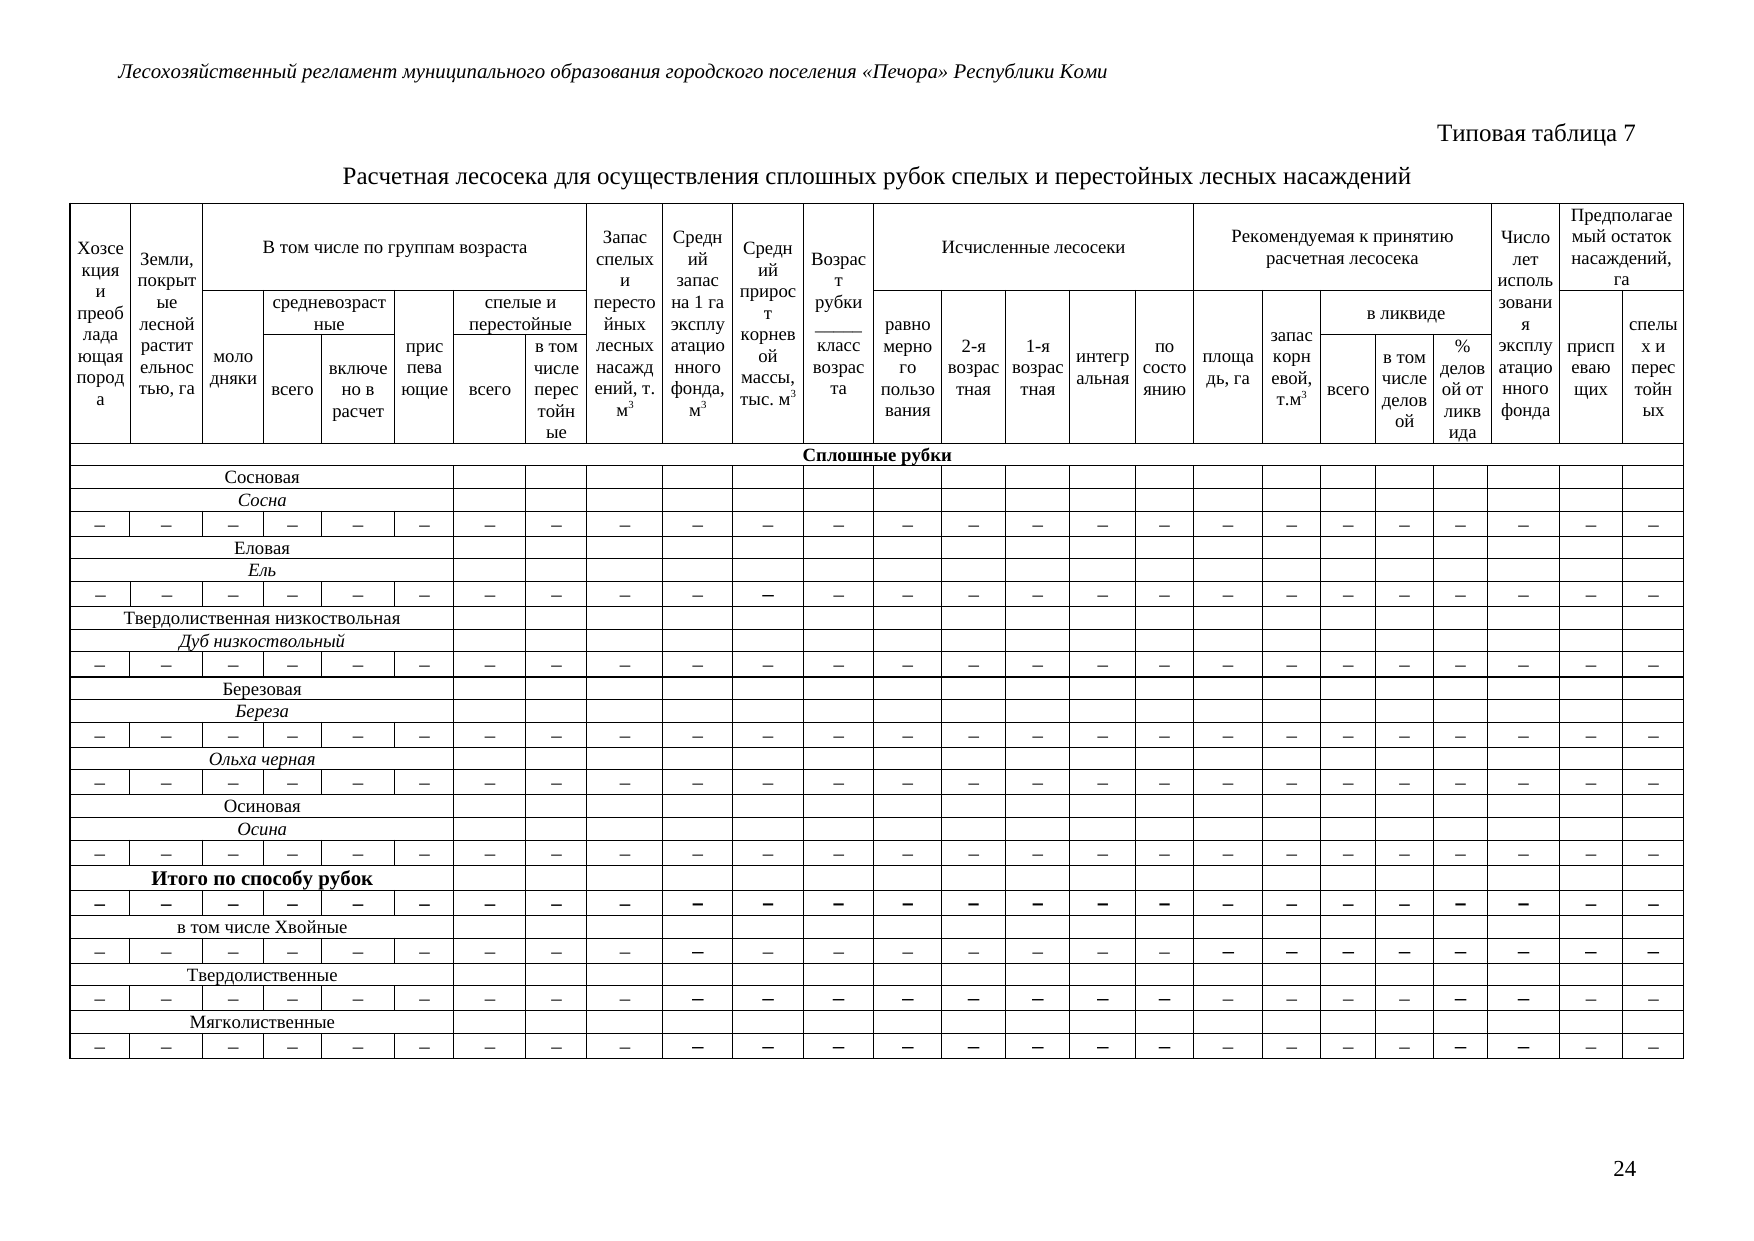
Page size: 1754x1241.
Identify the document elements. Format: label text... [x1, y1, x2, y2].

table_cell [1623, 559, 1683, 581]
table_cell [587, 559, 662, 581]
table_cell – [203, 512, 263, 536]
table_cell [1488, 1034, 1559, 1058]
table_cell [1194, 559, 1262, 581]
table_cell [587, 818, 662, 839]
text Типовая таблица 7 [118, 118, 1636, 147]
table_cell [1623, 489, 1683, 511]
table_cell [1263, 916, 1320, 937]
table_cell Осина [71, 818, 453, 839]
table_cell в том числе деловой [1376, 335, 1433, 443]
table_cell [1321, 866, 1375, 890]
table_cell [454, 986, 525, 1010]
table_cell [1434, 607, 1487, 629]
table_cell [454, 630, 525, 651]
table_header Возраст рубки _____ класс возраста [804, 204, 873, 443]
table_cell [1006, 489, 1069, 511]
table_cell [1194, 795, 1262, 817]
table_cell [587, 466, 662, 488]
table_cell – [663, 652, 732, 676]
table_cell [454, 964, 525, 985]
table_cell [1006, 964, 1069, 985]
table_cell – [1136, 770, 1193, 794]
table_cell Сосновая [71, 466, 453, 488]
table_cell – [942, 770, 1005, 794]
table_cell [1070, 700, 1135, 722]
table_cell – [1623, 891, 1683, 915]
table_cell – [942, 841, 1005, 865]
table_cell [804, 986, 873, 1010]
table_cell [526, 489, 586, 511]
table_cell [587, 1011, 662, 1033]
table_cell Сосна [71, 489, 453, 511]
table_cell молодняки [203, 291, 263, 443]
table_cell [526, 818, 586, 839]
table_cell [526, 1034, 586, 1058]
table_cell [1623, 916, 1683, 937]
table_cell [733, 795, 803, 817]
table_cell [1560, 678, 1622, 699]
table_cell – [203, 939, 263, 963]
table_cell [804, 866, 873, 890]
table_cell [1488, 489, 1559, 511]
table_cell – [1321, 582, 1375, 606]
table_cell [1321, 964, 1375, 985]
table_cell – [1560, 770, 1622, 794]
table_cell [526, 607, 586, 629]
table_cell [1321, 700, 1375, 722]
table_cell [1263, 700, 1320, 722]
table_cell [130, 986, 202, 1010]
table_cell [1488, 607, 1559, 629]
table_cell [1194, 489, 1262, 511]
table_cell [1488, 466, 1559, 488]
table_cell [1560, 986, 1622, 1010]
table_cell [804, 700, 873, 722]
table_cell – [1263, 723, 1320, 747]
table_cell Итого по способу рубок [71, 866, 453, 890]
table_cell [1070, 916, 1135, 937]
table_cell Сплошные рубки [71, 444, 1683, 465]
table_cell [804, 818, 873, 839]
table_cell [1434, 748, 1487, 769]
table_cell [733, 818, 803, 839]
table_cell – [1376, 841, 1433, 865]
table_cell равномерного пользования [874, 291, 941, 443]
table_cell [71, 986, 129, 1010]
table_cell [587, 916, 662, 937]
table_cell – [663, 770, 732, 794]
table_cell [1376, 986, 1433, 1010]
table_cell [1006, 466, 1069, 488]
table_header Рекомендуемая к принятию расчетная лесосека [1194, 204, 1491, 290]
table_cell – [264, 939, 321, 963]
table_cell [526, 916, 586, 937]
table_cell – [587, 939, 662, 963]
text Расчетная лесосека для осуществления сплошных рубок спелых и перестойных лесных насаждений [118, 161, 1636, 190]
table_cell – [1434, 939, 1487, 963]
table_cell – [1560, 512, 1622, 536]
table_cell – [1560, 891, 1622, 915]
table_cell [526, 559, 586, 581]
table_cell [1006, 795, 1069, 817]
table_header Средний прирост корневой массы, тыс. м3 [733, 204, 803, 443]
table_cell [1376, 489, 1433, 511]
table_cell [1006, 678, 1069, 699]
table_cell [1623, 537, 1683, 558]
table_cell – [71, 512, 129, 536]
table_cell – [804, 512, 873, 536]
table_cell включено в расчет [322, 335, 394, 443]
table_cell – [1263, 939, 1320, 963]
table_cell – [526, 770, 586, 794]
table_cell [733, 748, 803, 769]
table_cell [942, 678, 1005, 699]
table_cell – [130, 723, 202, 747]
table_cell [1070, 466, 1135, 488]
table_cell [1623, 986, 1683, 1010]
table_cell [1434, 537, 1487, 558]
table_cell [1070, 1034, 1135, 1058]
table_cell – [264, 841, 321, 865]
table_cell – [322, 891, 394, 915]
table_cell [1136, 795, 1193, 817]
table_cell – [804, 723, 873, 747]
table_cell [1560, 537, 1622, 558]
table_cell – [322, 841, 394, 865]
table_cell – [1434, 512, 1487, 536]
table_cell [1321, 678, 1375, 699]
table_cell – [264, 770, 321, 794]
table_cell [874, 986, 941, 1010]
table_cell [1488, 748, 1559, 769]
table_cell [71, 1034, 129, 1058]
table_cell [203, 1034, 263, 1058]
table_cell [804, 466, 873, 488]
table_cell – [1321, 512, 1375, 536]
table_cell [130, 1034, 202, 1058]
table_cell – [1623, 939, 1683, 963]
table_cell – [804, 841, 873, 865]
table_cell [804, 795, 873, 817]
table_cell [942, 559, 1005, 581]
table_cell – [1263, 841, 1320, 865]
table_cell [1376, 866, 1433, 890]
table_cell – [1434, 652, 1487, 676]
table_cell Березовая [71, 678, 453, 699]
table_cell [526, 630, 586, 651]
table_cell [587, 630, 662, 651]
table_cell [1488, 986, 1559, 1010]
table_header Запас спелых и перестойных лесных насаждений, т. м3 [587, 204, 662, 443]
table_cell – [130, 841, 202, 865]
table_cell – [804, 770, 873, 794]
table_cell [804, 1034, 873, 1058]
table_cell [1263, 866, 1320, 890]
table_cell [526, 537, 586, 558]
table_cell [942, 795, 1005, 817]
table_cell – [1070, 652, 1135, 676]
table_cell – [1194, 891, 1262, 915]
table_cell [1070, 795, 1135, 817]
table_cell [1623, 466, 1683, 488]
table_cell [942, 537, 1005, 558]
table_cell [587, 700, 662, 722]
table_cell [733, 916, 803, 937]
table_cell в том числе перестойные [526, 335, 586, 443]
table_cell – [1136, 891, 1193, 915]
table_cell [733, 537, 803, 558]
table_cell [1376, 537, 1433, 558]
table_cell [1194, 748, 1262, 769]
table_cell – [322, 582, 394, 606]
table_cell – [395, 891, 453, 915]
table_cell – [942, 939, 1005, 963]
table_cell [1006, 607, 1069, 629]
table_cell [1136, 748, 1193, 769]
table_cell – [1194, 939, 1262, 963]
table_cell [1434, 559, 1487, 581]
table_cell [874, 489, 941, 511]
table_cell [1263, 678, 1320, 699]
table_cell – [322, 652, 394, 676]
table_cell [1560, 866, 1622, 890]
table_cell – [804, 939, 873, 963]
table_cell [454, 700, 525, 722]
table_cell – [1136, 939, 1193, 963]
table_cell – [733, 841, 803, 865]
table_cell – [71, 652, 129, 676]
table_cell – [1434, 841, 1487, 865]
table_cell [874, 537, 941, 558]
table_cell [874, 818, 941, 839]
table_cell [1321, 466, 1375, 488]
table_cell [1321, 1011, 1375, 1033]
table_cell – [395, 770, 453, 794]
table_cell – [1006, 652, 1069, 676]
table_cell – [1006, 512, 1069, 536]
table_cell – [1560, 841, 1622, 865]
table_cell [1194, 700, 1262, 722]
table_cell [1560, 916, 1622, 937]
table_cell [1006, 559, 1069, 581]
table_cell [587, 489, 662, 511]
table_cell – [874, 723, 941, 747]
table_cell [1194, 916, 1262, 937]
table_cell [1321, 630, 1375, 651]
table_cell [663, 607, 732, 629]
table_cell – [874, 841, 941, 865]
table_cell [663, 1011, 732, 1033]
table_cell [1560, 748, 1622, 769]
table_cell – [454, 770, 525, 794]
table_cell [1560, 795, 1622, 817]
table_cell [454, 537, 525, 558]
table_cell – [587, 841, 662, 865]
table_cell [1194, 466, 1262, 488]
table_cell – [1488, 723, 1559, 747]
table_cell [1560, 466, 1622, 488]
table_cell – [1006, 582, 1069, 606]
table_cell [1263, 748, 1320, 769]
table_cell – [1376, 939, 1433, 963]
table_cell – [1560, 939, 1622, 963]
table_cell [663, 537, 732, 558]
table_cell – [1070, 723, 1135, 747]
table_cell – [454, 582, 525, 606]
table_cell [942, 607, 1005, 629]
table_cell – [733, 939, 803, 963]
table_cell [1623, 795, 1683, 817]
table_cell [1376, 700, 1433, 722]
table_cell [942, 489, 1005, 511]
table_cell [1434, 678, 1487, 699]
table_cell [1376, 795, 1433, 817]
table_cell [454, 748, 525, 769]
table_cell – [526, 582, 586, 606]
table_cell – [71, 841, 129, 865]
table_cell – [1623, 841, 1683, 865]
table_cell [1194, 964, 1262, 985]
table_cell – [1136, 723, 1193, 747]
table_cell [663, 466, 732, 488]
table_cell [874, 678, 941, 699]
table_cell – [1560, 723, 1622, 747]
table_cell – [663, 891, 732, 915]
table_cell – [1321, 841, 1375, 865]
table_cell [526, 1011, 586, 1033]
table_cell [1070, 818, 1135, 839]
table_cell [1376, 607, 1433, 629]
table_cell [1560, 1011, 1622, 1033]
table_cell [1623, 818, 1683, 839]
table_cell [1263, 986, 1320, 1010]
table_cell – [454, 512, 525, 536]
table_header Исчисленные лесосеки [874, 204, 1193, 290]
table_cell – [733, 652, 803, 676]
table_cell – [1488, 652, 1559, 676]
table_cell [874, 916, 941, 937]
table_cell [1006, 630, 1069, 651]
table_cell – [1006, 841, 1069, 865]
table_cell – [1006, 891, 1069, 915]
table_cell спелых и перестойных [1623, 291, 1683, 443]
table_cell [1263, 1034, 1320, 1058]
table_cell [587, 678, 662, 699]
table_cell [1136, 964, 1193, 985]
table_cell – [1488, 770, 1559, 794]
table_cell [1321, 916, 1375, 937]
table_cell [1136, 537, 1193, 558]
table_cell – [1623, 723, 1683, 747]
table_cell – [1376, 723, 1433, 747]
table_cell [526, 866, 586, 890]
table_cell [663, 916, 732, 937]
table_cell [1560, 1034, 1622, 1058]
table_cell [1321, 818, 1375, 839]
table_cell – [1194, 652, 1262, 676]
table_cell Твердолиственная низкоствольная [71, 607, 453, 629]
table_cell – [1321, 770, 1375, 794]
table_cell – [874, 512, 941, 536]
table_cell – [322, 723, 394, 747]
table_cell – [264, 512, 321, 536]
table_cell всего [264, 335, 321, 443]
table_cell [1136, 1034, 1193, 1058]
table_cell [942, 818, 1005, 839]
table_cell [1623, 700, 1683, 722]
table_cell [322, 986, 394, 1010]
table_cell – [130, 512, 202, 536]
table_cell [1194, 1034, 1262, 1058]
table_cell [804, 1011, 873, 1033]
table_cell [1136, 866, 1193, 890]
table_cell [1136, 700, 1193, 722]
table_cell [587, 866, 662, 890]
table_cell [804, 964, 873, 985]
table_cell [874, 748, 941, 769]
table_cell [1623, 607, 1683, 629]
table_cell – [1263, 770, 1320, 794]
table_cell [1070, 559, 1135, 581]
table_cell [526, 964, 586, 985]
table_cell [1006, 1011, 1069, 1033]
table_cell – [526, 891, 586, 915]
table_cell [1070, 678, 1135, 699]
table_cell Осиновая [71, 795, 453, 817]
table_cell [804, 537, 873, 558]
table_cell [1263, 537, 1320, 558]
table_cell 1-я возрастная [1006, 291, 1069, 443]
table_cell [1488, 678, 1559, 699]
table_cell [1006, 537, 1069, 558]
table_cell [1006, 866, 1069, 890]
table_cell – [1623, 770, 1683, 794]
table_cell – [1070, 512, 1135, 536]
table_cell – [1070, 770, 1135, 794]
table_cell – [1488, 841, 1559, 865]
table_cell [663, 748, 732, 769]
table_cell – [1321, 891, 1375, 915]
table_cell [587, 607, 662, 629]
table_cell – [1376, 652, 1433, 676]
table_cell – [1488, 891, 1559, 915]
table_cell [1194, 866, 1262, 890]
table_cell – [804, 891, 873, 915]
table_cell – [942, 652, 1005, 676]
table_cell [454, 489, 525, 511]
table_cell – [733, 770, 803, 794]
table_cell – [874, 770, 941, 794]
table_cell 2-я возрастная [942, 291, 1005, 443]
table_cell площадь, га [1194, 291, 1262, 443]
table_cell – [733, 891, 803, 915]
table_cell [942, 916, 1005, 937]
table_cell – [733, 723, 803, 747]
table_cell – [804, 582, 873, 606]
table_cell % деловой от ликвида [1434, 335, 1491, 443]
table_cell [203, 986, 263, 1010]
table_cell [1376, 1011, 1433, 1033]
table_cell [663, 700, 732, 722]
table_cell Ель [71, 559, 453, 581]
table_cell – [1376, 770, 1433, 794]
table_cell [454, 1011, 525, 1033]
table_cell [1136, 559, 1193, 581]
table_cell – [526, 939, 586, 963]
table_cell [1006, 748, 1069, 769]
table_cell – [587, 891, 662, 915]
table_cell [733, 607, 803, 629]
table_cell – [454, 891, 525, 915]
table_cell [1560, 607, 1622, 629]
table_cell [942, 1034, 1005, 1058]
table_cell – [1623, 582, 1683, 606]
table_cell [1136, 630, 1193, 651]
table_cell – [71, 770, 129, 794]
table_cell [1488, 818, 1559, 839]
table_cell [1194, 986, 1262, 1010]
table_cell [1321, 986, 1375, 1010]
table_cell – [1194, 770, 1262, 794]
table_cell – [203, 582, 263, 606]
table_cell – [587, 652, 662, 676]
table_cell [874, 630, 941, 651]
table_cell [454, 559, 525, 581]
table_header Число лет использования эксплуатационного фонда [1492, 204, 1559, 443]
table_cell [1488, 559, 1559, 581]
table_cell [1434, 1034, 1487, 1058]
table_header Хозсекция и преобладающая порода [71, 204, 130, 443]
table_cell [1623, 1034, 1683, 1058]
table_cell [1263, 818, 1320, 839]
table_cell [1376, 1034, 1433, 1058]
table_cell [1488, 537, 1559, 558]
table_cell – [733, 512, 803, 536]
table_cell – [874, 652, 941, 676]
table_header Средний запас на 1 га эксплуатационного фонда, м3 [663, 204, 732, 443]
table_cell [1321, 537, 1375, 558]
table_cell – [1263, 512, 1320, 536]
table_cell [1136, 489, 1193, 511]
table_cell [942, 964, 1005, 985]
table_cell – [1194, 512, 1262, 536]
table_cell [1006, 818, 1069, 839]
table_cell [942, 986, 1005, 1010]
table_cell – [1136, 582, 1193, 606]
table_cell [1623, 678, 1683, 699]
table_header Предполагаемый остаток насаждений, га [1560, 204, 1683, 290]
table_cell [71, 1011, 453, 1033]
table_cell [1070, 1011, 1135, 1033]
table_cell – [1263, 582, 1320, 606]
table_cell – [942, 512, 1005, 536]
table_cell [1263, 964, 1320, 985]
table_cell [1488, 866, 1559, 890]
table_cell [1321, 607, 1375, 629]
table_cell в том числе Хвойные [71, 916, 453, 937]
table_cell – [526, 652, 586, 676]
table_cell – [1623, 512, 1683, 536]
table_cell [1434, 818, 1487, 839]
table_cell [454, 607, 525, 629]
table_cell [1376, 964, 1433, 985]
table_header Земли, покрытые лесной растительностью, га [131, 204, 202, 443]
table_cell спелые и перестойные [454, 291, 586, 334]
table_cell Береза [71, 700, 453, 722]
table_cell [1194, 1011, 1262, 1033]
table_cell – [264, 652, 321, 676]
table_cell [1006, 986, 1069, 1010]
table_cell – [874, 891, 941, 915]
table_cell – [942, 723, 1005, 747]
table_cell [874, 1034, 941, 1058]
table_cell – [71, 891, 129, 915]
table_cell – [395, 652, 453, 676]
table_cell по состоянию [1136, 291, 1193, 443]
table_cell [663, 678, 732, 699]
table_cell [1376, 748, 1433, 769]
table_cell – [264, 723, 321, 747]
table_cell [1194, 537, 1262, 558]
table_cell – [264, 891, 321, 915]
table_cell [1376, 559, 1433, 581]
table_cell [1488, 795, 1559, 817]
table_cell – [1070, 891, 1135, 915]
table_cell [874, 559, 941, 581]
table_cell [1434, 916, 1487, 937]
table_cell – [203, 841, 263, 865]
table_cell – [71, 582, 130, 606]
table_cell – [663, 512, 732, 536]
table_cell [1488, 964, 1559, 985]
table_cell – [1263, 891, 1320, 915]
table_cell [874, 607, 941, 629]
table_cell – [587, 723, 662, 747]
table_cell – [526, 512, 586, 536]
table_header В том числе по группам возраста [203, 204, 586, 290]
table_cell – [322, 512, 394, 536]
table_cell – [1434, 723, 1487, 747]
table_cell – [130, 652, 202, 676]
table_cell – [1623, 652, 1683, 676]
table_cell – [733, 582, 803, 606]
table_cell – [1194, 582, 1262, 606]
table_cell – [526, 723, 586, 747]
table_cell [1376, 630, 1433, 651]
table_cell – [71, 723, 129, 747]
table_cell – [1434, 891, 1487, 915]
table_cell – [131, 582, 202, 606]
table_cell [1434, 489, 1487, 511]
table_cell – [1263, 652, 1320, 676]
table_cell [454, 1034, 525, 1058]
table_cell [1488, 700, 1559, 722]
table_cell – [1488, 582, 1559, 606]
table_cell [733, 700, 803, 722]
table_cell [1560, 700, 1622, 722]
table_cell – [454, 841, 525, 865]
table_cell [733, 630, 803, 651]
table_cell [1136, 607, 1193, 629]
table_cell [1434, 795, 1487, 817]
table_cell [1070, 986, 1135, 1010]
table_cell – [1488, 512, 1559, 536]
table_cell [874, 866, 941, 890]
table_cell всего [454, 335, 525, 443]
table_cell [454, 678, 525, 699]
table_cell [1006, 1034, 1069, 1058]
table_cell – [1136, 841, 1193, 865]
table_cell – [874, 582, 941, 606]
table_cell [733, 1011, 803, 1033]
table_cell [804, 559, 873, 581]
table_cell [1070, 537, 1135, 558]
table_cell [1376, 916, 1433, 937]
table_cell [663, 818, 732, 839]
table_cell [942, 466, 1005, 488]
table_cell [733, 489, 803, 511]
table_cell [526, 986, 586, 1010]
table_cell Еловая [71, 537, 453, 558]
table_cell – [942, 891, 1005, 915]
table_cell – [874, 939, 941, 963]
table_cell [1376, 818, 1433, 839]
table_cell [1263, 466, 1320, 488]
table_cell – [1434, 770, 1487, 794]
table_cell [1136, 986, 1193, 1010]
table_cell [1070, 866, 1135, 890]
table_cell – [1488, 939, 1559, 963]
table_cell [804, 678, 873, 699]
table_cell [663, 559, 732, 581]
table_cell [1560, 630, 1622, 651]
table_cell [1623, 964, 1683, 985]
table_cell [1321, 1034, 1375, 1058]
table_cell [804, 748, 873, 769]
table_cell – [1194, 723, 1262, 747]
table_cell [1321, 489, 1375, 511]
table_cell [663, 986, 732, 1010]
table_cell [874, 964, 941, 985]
table_cell [1623, 630, 1683, 651]
table_cell [1070, 489, 1135, 511]
table_cell [1263, 489, 1320, 511]
table_cell – [1434, 582, 1487, 606]
table_cell [1136, 916, 1193, 937]
table_cell – [130, 891, 202, 915]
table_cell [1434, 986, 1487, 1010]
table_cell [587, 748, 662, 769]
table_cell – [203, 652, 263, 676]
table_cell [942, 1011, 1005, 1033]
table_cell [663, 630, 732, 651]
table_cell – [395, 939, 453, 963]
table_cell [733, 559, 803, 581]
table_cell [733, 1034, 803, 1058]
table_cell [587, 964, 662, 985]
table_cell [1136, 678, 1193, 699]
table_cell [526, 678, 586, 699]
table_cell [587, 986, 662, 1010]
table_cell – [1136, 512, 1193, 536]
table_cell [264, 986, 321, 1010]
table_cell [1321, 748, 1375, 769]
table_cell – [1560, 582, 1622, 606]
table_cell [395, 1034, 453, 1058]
table_cell – [1006, 723, 1069, 747]
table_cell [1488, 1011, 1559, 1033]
table_cell [1194, 818, 1262, 839]
table_cell [454, 818, 525, 839]
table_cell [942, 748, 1005, 769]
table_cell – [804, 652, 873, 676]
table_cell [1006, 916, 1069, 937]
table_cell – [663, 723, 732, 747]
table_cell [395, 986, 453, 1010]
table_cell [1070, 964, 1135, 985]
table_cell [1263, 795, 1320, 817]
table_cell [1070, 630, 1135, 651]
table_cell [1560, 489, 1622, 511]
table_cell [733, 678, 803, 699]
table_cell [804, 489, 873, 511]
table_cell [1376, 678, 1433, 699]
table_cell в ликвиде [1321, 291, 1491, 334]
table_cell [942, 630, 1005, 651]
table_cell [942, 700, 1005, 722]
table_cell [1263, 559, 1320, 581]
table_cell [454, 466, 525, 488]
table_cell – [1136, 652, 1193, 676]
table_cell – [1376, 891, 1433, 915]
table_cell [454, 866, 525, 890]
table_cell – [395, 512, 453, 536]
table_cell [874, 700, 941, 722]
table_cell [454, 916, 525, 937]
table_cell – [1006, 770, 1069, 794]
table_cell [1136, 466, 1193, 488]
table_cell [526, 466, 586, 488]
table_cell – [203, 891, 263, 915]
table_cell – [587, 770, 662, 794]
table_cell – [264, 582, 321, 606]
table_cell [1434, 700, 1487, 722]
table_cell [587, 795, 662, 817]
table_cell [1006, 700, 1069, 722]
table_cell [804, 630, 873, 651]
table_cell – [1376, 582, 1433, 606]
table_cell – [71, 939, 129, 963]
table_cell [1070, 607, 1135, 629]
table_cell – [454, 723, 525, 747]
table_cell [663, 795, 732, 817]
table_cell приспевающие [395, 291, 453, 443]
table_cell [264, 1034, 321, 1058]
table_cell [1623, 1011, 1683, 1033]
table_cell [663, 866, 732, 890]
table_cell [526, 700, 586, 722]
table_cell [663, 489, 732, 511]
table_cell [804, 916, 873, 937]
table_cell приспевающих [1560, 291, 1622, 443]
table_cell [1194, 678, 1262, 699]
table_cell – [395, 841, 453, 865]
table_cell – [454, 652, 525, 676]
table_cell [526, 795, 586, 817]
table_cell – [526, 841, 586, 865]
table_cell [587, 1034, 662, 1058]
table_cell [1623, 748, 1683, 769]
table_cell – [1321, 939, 1375, 963]
table_cell – [203, 770, 263, 794]
table_cell [1194, 630, 1262, 651]
table_cell интегральная [1070, 291, 1135, 443]
table_cell [1194, 607, 1262, 629]
table_cell – [1006, 939, 1069, 963]
table_cell Дуб низкоствольный [71, 630, 453, 651]
table_cell [1263, 607, 1320, 629]
table_cell [1434, 630, 1487, 651]
table_cell [1488, 630, 1559, 651]
table_cell – [1321, 652, 1375, 676]
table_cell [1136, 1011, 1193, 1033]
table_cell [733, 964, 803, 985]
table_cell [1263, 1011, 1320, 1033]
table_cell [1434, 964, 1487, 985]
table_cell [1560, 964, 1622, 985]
table_cell – [1560, 652, 1622, 676]
table_cell – [203, 723, 263, 747]
table_cell [1434, 466, 1487, 488]
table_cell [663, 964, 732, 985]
table_cell – [1194, 841, 1262, 865]
table_cell – [1321, 723, 1375, 747]
table_cell [733, 866, 803, 890]
table_cell – [395, 582, 453, 606]
table_cell – [1070, 939, 1135, 963]
table_cell – [663, 841, 732, 865]
table_cell – [1070, 582, 1135, 606]
table_cell [454, 795, 525, 817]
table_cell – [322, 939, 394, 963]
table_cell – [322, 770, 394, 794]
table_cell [1376, 466, 1433, 488]
table_cell запас корневой, т.м3 [1263, 291, 1320, 443]
table_cell средневозрастные [264, 291, 394, 334]
table_cell [1560, 818, 1622, 839]
table_cell [1321, 795, 1375, 817]
table_cell – [1070, 841, 1135, 865]
table_cell [587, 537, 662, 558]
table_cell [942, 866, 1005, 890]
table_cell – [1376, 512, 1433, 536]
table_cell [1321, 559, 1375, 581]
table_cell – [942, 582, 1005, 606]
table_cell – [395, 723, 453, 747]
table_cell Ольха черная [71, 748, 453, 769]
table_cell – [663, 582, 732, 606]
table_cell – [454, 939, 525, 963]
table_cell [1434, 866, 1487, 890]
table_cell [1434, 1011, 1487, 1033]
table_cell всего [1321, 335, 1375, 443]
table_cell [1136, 818, 1193, 839]
table_cell [874, 466, 941, 488]
table_cell [1488, 916, 1559, 937]
table_cell [733, 466, 803, 488]
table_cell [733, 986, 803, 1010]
table_cell – [130, 939, 202, 963]
table_cell – [130, 770, 202, 794]
table_cell [1070, 748, 1135, 769]
table_cell – [587, 512, 662, 536]
table_cell [1560, 559, 1622, 581]
table_cell – [587, 582, 662, 606]
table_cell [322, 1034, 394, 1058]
table_cell [804, 607, 873, 629]
table_cell Твердолиственные [71, 964, 453, 985]
table_cell [526, 748, 586, 769]
table_cell [1623, 866, 1683, 890]
table_cell [1263, 630, 1320, 651]
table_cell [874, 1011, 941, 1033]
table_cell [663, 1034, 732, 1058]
table_cell [874, 795, 941, 817]
table_cell – [663, 939, 732, 963]
